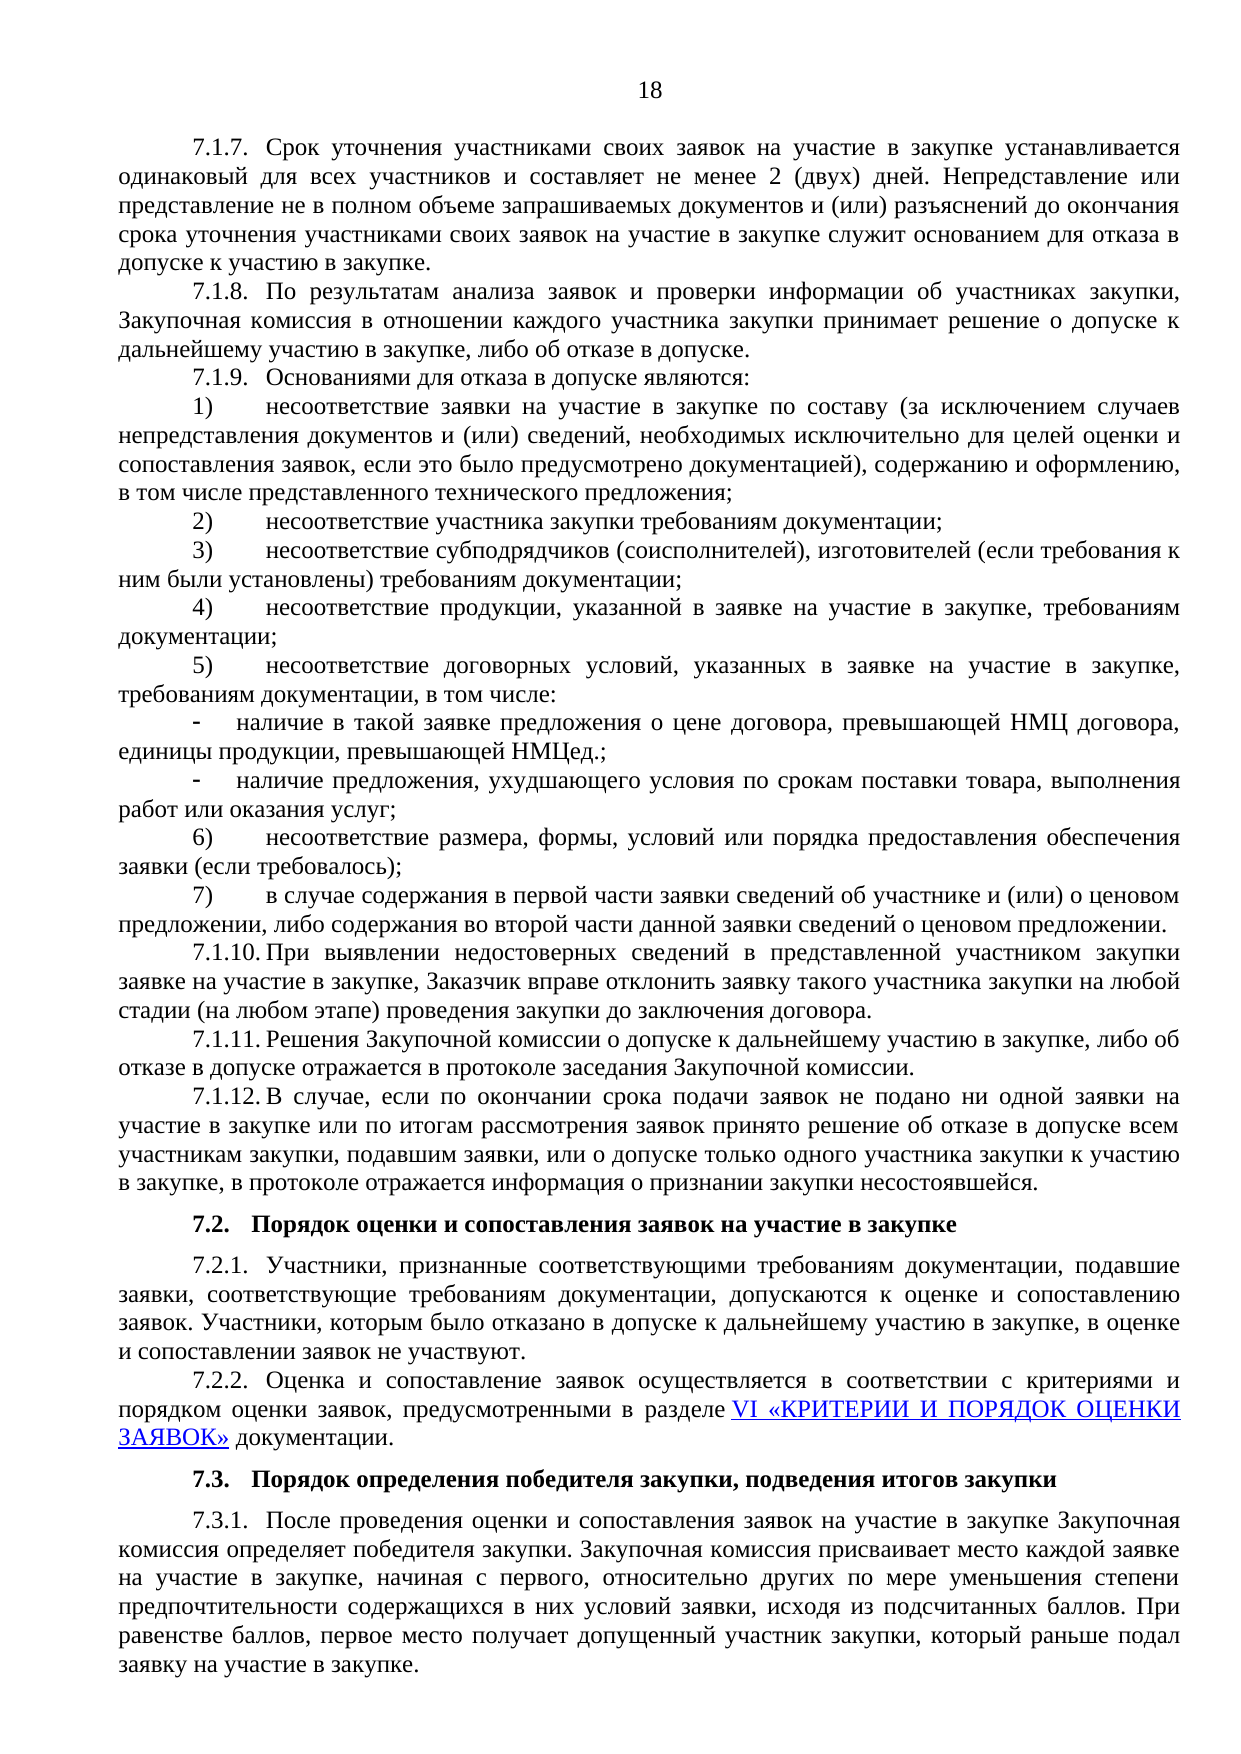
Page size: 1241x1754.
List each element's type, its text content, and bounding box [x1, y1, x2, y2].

list Решения Закупочной комиссии о допуске к дальнейшему участию в закупке, либо об отказе в допуске отражается в протоколе заседания Закупочной комиссии. [118, 1024, 1181, 1081]
list наличие в такой заявке предложения о цене договора, превышающей НМЦ договора, единицы продукции, превышающей НМЦед.; [118, 707, 1181, 765]
list несоответствие субподрядчиков (соисполнителей), изготовителей (если требования к ним были установлены) требованиям документации; [118, 535, 1181, 592]
list наличие предложения, ухудшающего условия по срокам поставки товара, выполнения работ или оказания услуг; [118, 765, 1181, 822]
list Порядок определения победителя закупки, подведения итогов закупки [118, 1464, 1181, 1492]
list При выявлении недостоверных сведений в представленной участником закупки заявке на участие в закупке, Заказчик вправе отклонить заявку такого участника закупки на любой стадии (на любом этапе) проведения закупки до заключения договора. [118, 937, 1181, 1024]
list несоответствие продукции, указанной в заявке на участие в закупке, требованиям документации; [118, 592, 1181, 650]
list несоответствие участника закупки требованиям документации; [118, 506, 1181, 535]
list Срок уточнения участниками своих заявок на участие в закупке устанавливается одинаковый для всех участников и составляет не менее 2 (двух) дней. Непредставление или представление не в полном объеме запрашиваемых документов и (или) разъяснений до окончания срока уточнения участниками своих заявок на участие в закупке служит основанием для отказа в допуске к участию в закупке. [118, 132, 1181, 276]
list Основаниями для отказа в допуске являются: [118, 362, 1181, 391]
list После проведения оценки и сопоставления заявок на участие в закупке Закупочная комиссия определяет победителя закупки. Закупочная комиссия присваивает место каждой заявке на участие в закупке, начиная с первого, относительно других по мере уменьшения степени предпочтительности содержащихся в них условий заявки, исходя из подсчитанных баллов. При равенстве баллов, первое место получает допущенный участник закупки, который раньше подал заявку на участие в закупке. [118, 1505, 1181, 1677]
list Оценка и сопоставление заявок осуществляется в соответствии с критериями и порядком оценки заявок, предусмотренными в разделе VI «КРИТЕРИИ И ПОРЯДОК ОЦЕНКИ ЗАЯВОК» документации. [118, 1365, 1181, 1451]
list несоответствие заявки на участие в закупке по составу (за исключением случаев непредставления документов и (или) сведений, необходимых исключительно для целей оценки и сопоставления заявок, если это было предусмотрено документацией), содержанию и оформлению, в том числе представленного технического предложения; [118, 391, 1181, 506]
list Порядок оценки и сопоставления заявок на участие в закупке [118, 1209, 1181, 1237]
list в случае содержания в первой части заявки сведений об участнике и (или) о ценовом предложении, либо содержания во второй части данной заявки сведений о ценовом предложении. [118, 880, 1181, 937]
list По результатам анализа заявок и проверки информации об участниках закупки, Закупочная комиссия в отношении каждого участника закупки принимает решение о допуске к дальнейшему участию в закупке, либо об отказе в допуске. [118, 276, 1181, 362]
list Участники, признанные соответствующими требованиям документации, подавшие заявки, соответствующие требованиям документации, допускаются к оценке и сопоставлению заявок. Участники, которым было отказано в допуске к дальнейшему участию в закупке, в оценке и сопоставлении заявок не участвуют. [118, 1250, 1181, 1365]
list несоответствие размера, формы, условий или порядка предоставления обеспечения заявки (если требовалось); [118, 822, 1181, 880]
list В случае, если по окончании срока подачи заявок не подано ни одной заявки на участие в закупке или по итогам рассмотрения заявок принято решение об отказе в допуске всем участникам закупки, подавшим заявки, или о допуске только одного участника закупки к участию в закупке, в протоколе отражается информация о признании закупки несостоявшейся. [118, 1081, 1181, 1196]
list несоответствие договорных условий, указанных в заявке на участие в закупке, требованиям документации, в том числе: [118, 650, 1181, 707]
